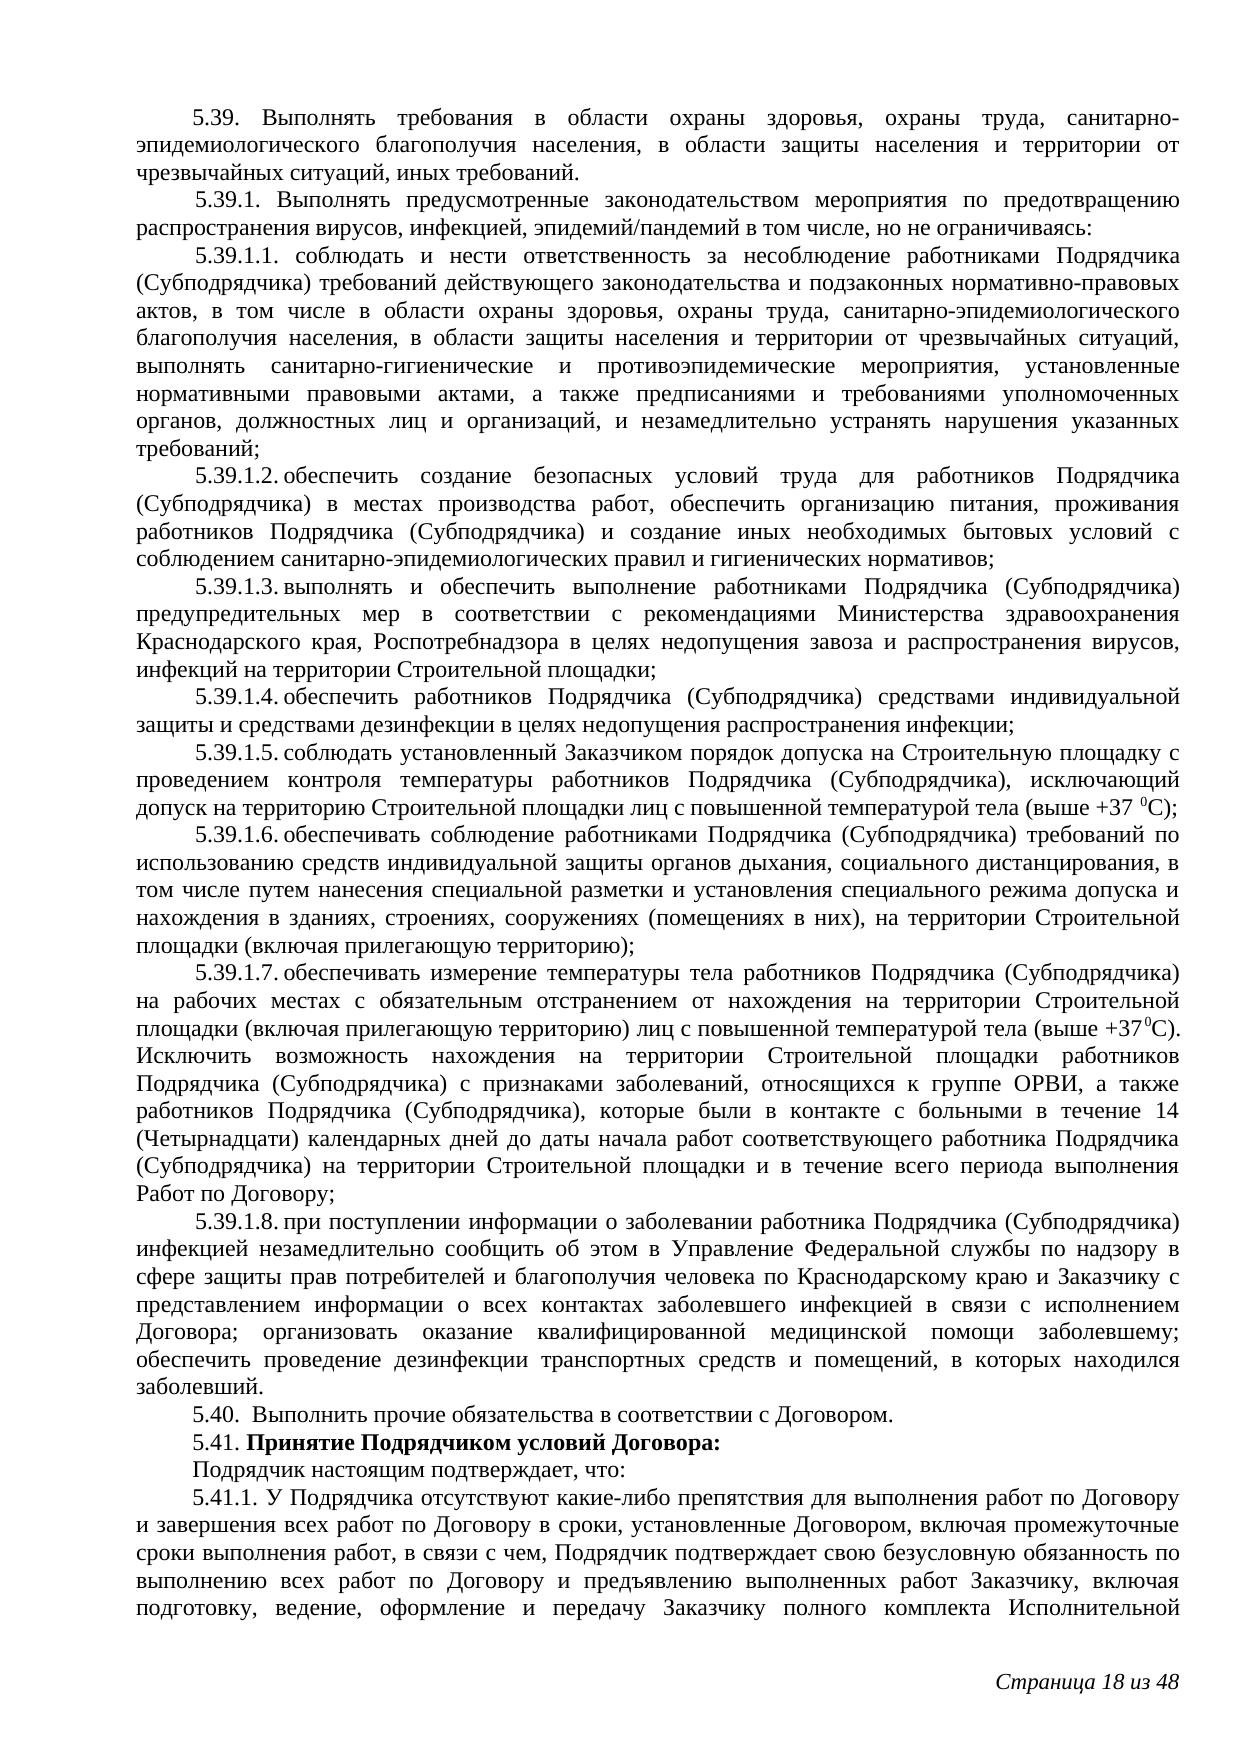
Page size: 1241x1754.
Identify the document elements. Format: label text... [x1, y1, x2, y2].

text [136, 1483, 1181, 1621]
text 5.39.1. Выполнять предусмотренные законодательством мероприятия по предотвращению распространения вирусов, инфекцией, эпидемий/пандемий в том числе, но не ограничиваясь: [136, 185, 1181, 241]
text 5.39.1.1. соблюдать и нести ответственность за несоблюдение работниками Подрядчика (Субподрядчика) требований действующего законодательства и подзаконных нормативно-правовых актов, в том числе в области охраны здоровья, охраны труда, санитарно-эпидемиологического благополучия населения, в области защиты населения и территории от чрезвычайных ситуаций, выполнять санитарно-гигиенические и противоэпидемические мероприятия, установленные нормативными правовыми актами, а также предписаниями и требованиями уполномоченных органов, должностных лиц и организаций, и незамедлительно устранять нарушения указанных требований; [136, 241, 1181, 461]
text 5.41. Принятие Подрядчиком условий Договора: [136, 1428, 1181, 1455]
text Подрядчик настоящим подтверждает, что: [136, 1455, 1181, 1483]
list обеспечивать измерение температуры тела работников Подрядчика (Субподрядчика) на рабочих местах с обязательным отстранением от нахождения на территории Строительной площадки (включая прилегающую территорию) лиц с повышенной температурой тела (выше +370С). Исключить возможность нахождения на территории Строительной площадки работников Подрядчика (Субподрядчика) с признаками заболеваний, относящихся к группе ОРВИ, а также работников Подрядчика (Субподрядчика), которые были в контакте с больными в течение 14 (Четырнадцати) календарных дней до даты начала работ соответствующего работника Подрядчика (Субподрядчика) на территории Строительной площадки и в течение всего периода выполнения Работ по Договору; [136, 958, 1181, 1207]
text 5.39. Выполнять требования в области охраны здоровья, охраны труда, санитарно-эпидемиологического благополучия населения, в области защиты населения и территории от чрезвычайных ситуаций, иных требований. [136, 103, 1181, 185]
list обеспечить создание безопасных условий труда для работников Подрядчика (Субподрядчика) в местах производства работ, обеспечить организацию питания, проживания работников Подрядчика (Субподрядчика) и создание иных необходимых бытовых условий с соблюдением санитарно-эпидемиологических правил и гигиенических нормативов; [136, 461, 1181, 572]
list при поступлении информации о заболевании работника Подрядчика (Субподрядчика) инфекцией незамедлительно сообщить об этом в Управление Федеральной службы по надзору в сфере защиты прав потребителей и благополучия человека по Краснодарскому краю и Заказчику с представлением информации о всех контактах заболевшего инфекцией в связи с исполнением Договора; организовать оказание квалифицированной медицинской помощи заболевшему; обеспечить проведение дезинфекции транспортных средств и помещений, в которых находился заболевший. [136, 1207, 1181, 1400]
list выполнять и обеспечить выполнение работниками Подрядчика (Субподрядчика) предупредительных мер в соответствии с рекомендациями Министерства здравоохранения Краснодарского края, Роспотребнадзора в целях недопущения завоза и распространения вирусов, инфекций на территории Строительной площадки; [136, 572, 1181, 682]
list соблюдать установленный Заказчиком порядок допуска на Строительную площадку с проведением контроля температуры работников Подрядчика (Субподрядчика), исключающий допуск на территорию Строительной площадки лиц с повышенной температурой тела (выше +37 0С); [136, 737, 1181, 820]
list обеспечивать соблюдение работниками Подрядчика (Субподрядчика) требований по использованию средств индивидуальной защиты органов дыхания, социального дистанцирования, в том числе путем нанесения специальной разметки и установления специального режима допуска и нахождения в зданиях, строениях, сооружениях (помещениях в них), на территории Строительной площадки (включая прилегающую территорию); [136, 820, 1181, 958]
text 5.40. Выполнить прочие обязательства в соответствии с Договором. [136, 1400, 1181, 1428]
list обеспечить работников Подрядчика (Субподрядчика) средствами индивидуальной защиты и средствами дезинфекции в целях недопущения распространения инфекции; [136, 682, 1181, 737]
